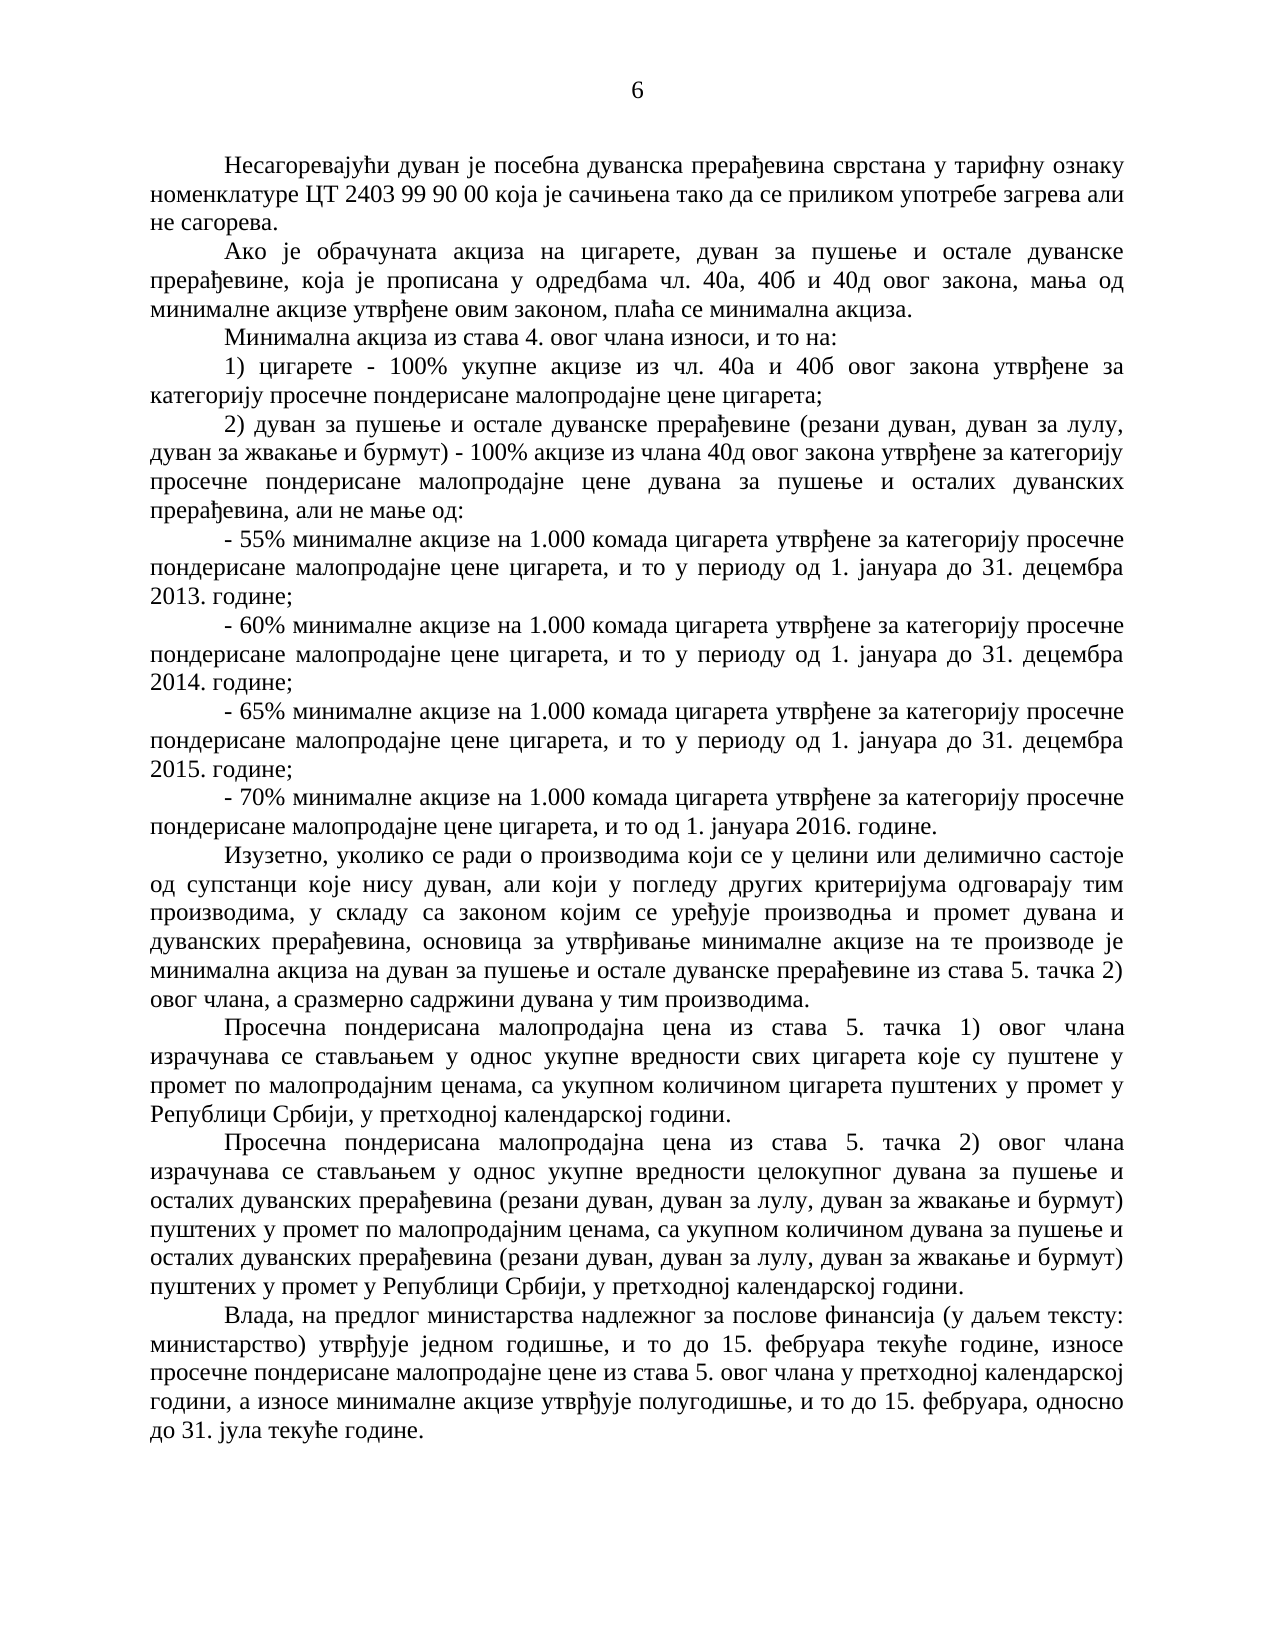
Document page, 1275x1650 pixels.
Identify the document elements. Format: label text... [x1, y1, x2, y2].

text 2) дуван за пушење и остале дуванске прерађевине (резани дуван, дуван за лулу, дуван за жвакање и бурмут) - 100% акцизе из члана 40д овог закона утврђене за категорију просечне пондерисане малопродајне цене дувана за пушење и осталих дуванских прерађевина, али не мање од: [150, 409, 1125, 524]
text Минимална акциза из става 4. овог члана износи, и то на: [150, 322, 1125, 351]
text Просечна пондерисана малопродајна цена из става 5. тачка 1) овог члана израчунава се стављањем у однос укупне вредности свих цигарета које су пуштене у промет по малопродајним ценама, са укупном количином цигарета пуштених у промет у Републици Србији, у претходној календарској години. [150, 1012, 1125, 1127]
text - 60% минималне акцизе на 1.000 комада цигарета утврђене за категорију просечне пондерисане малопродајне цене цигарета, и то у периоду од 1. јануара до 31. децембра 2014. године; [150, 610, 1125, 696]
text Несагоревајући дуван је посебна дуванска прерађевина сврстана у тарифну ознаку номенклатуре ЦТ 2403 99 90 00 која је сачињена тако да се приликом употребе загрева али не сагорева. [150, 150, 1125, 236]
text 1) цигарете - 100% укупне акцизе из чл. 40а и 40б овог закона утврђене за категорију просечне пондерисане малопродајне цене цигарета; [150, 351, 1125, 409]
text - 65% минималне акцизе на 1.000 комада цигарета утврђене за категорију просечне пондерисане малопродајне цене цигарета, и то у периоду од 1. јануара до 31. децембра 2015. године; [150, 696, 1125, 782]
text Просечна пондерисана малопродајна цена из става 5. тачка 2) овог члана израчунава се стављањем у однос укупне вредности целокупног дувана за пушење и осталих дуванских прерађевина (резани дуван, дуван за лулу, дуван за жвакање и бурмут) пуштених у промет по малопродајним ценама, са укупном количином дувана за пушење и осталих дуванских прерађевина (резани дуван, дуван за лулу, дуван за жвакање и бурмут) пуштених у промет у Републици Србији, у претходној календарској години. [150, 1127, 1125, 1300]
text - 70% минималне акцизе на 1.000 комада цигарета утврђене за категорију просечне пондерисане малопродајне цене цигарета, и то од 1. јануара 2016. године. [150, 782, 1125, 840]
text Влада, на предлог министарства надлежног за послове финансија (у даљем тексту: министарство) утврђује једном годишње, и то до 15. фебруара текуће године, износе просечне пондерисане малопродајне цене из става 5. овог члана у претходној календарској години, а износе минималне акцизе утврђује полугодишње, и то до 15. фебруара, односно до 31. јула текуће године. [150, 1300, 1125, 1444]
text Изузетно, уколико се ради о производима који се у целини или делимично састоје од супстанци које нису дуван, али који у погледу других критеријума одговарају тим производима, у складу са законом којим се уређује производња и промет дувана и дуванских прерађевина, основица за утврђивање минималне акцизе на те производе је минимална акциза на дуван за пушење и остале дуванске прерађевине из става 5. тачка 2) овог члана, а сразмерно садржини дувана у тим производима. [150, 840, 1125, 1012]
text - 55% минималне акцизе на 1.000 комада цигарета утврђене за категорију просечне пондерисане малопродајне цене цигарета, и то у периоду од 1. јануара до 31. децембра 2013. године; [150, 524, 1125, 610]
text Ако је обрачуната акциза на цигарете, дуван за пушење и остале дуванске прерађевине, која је прописана у одредбама чл. 40а, 40б и 40д овог закона, мања од минималне акцизе утврђене овим законом, плаћа се минимална акциза. [150, 236, 1125, 322]
